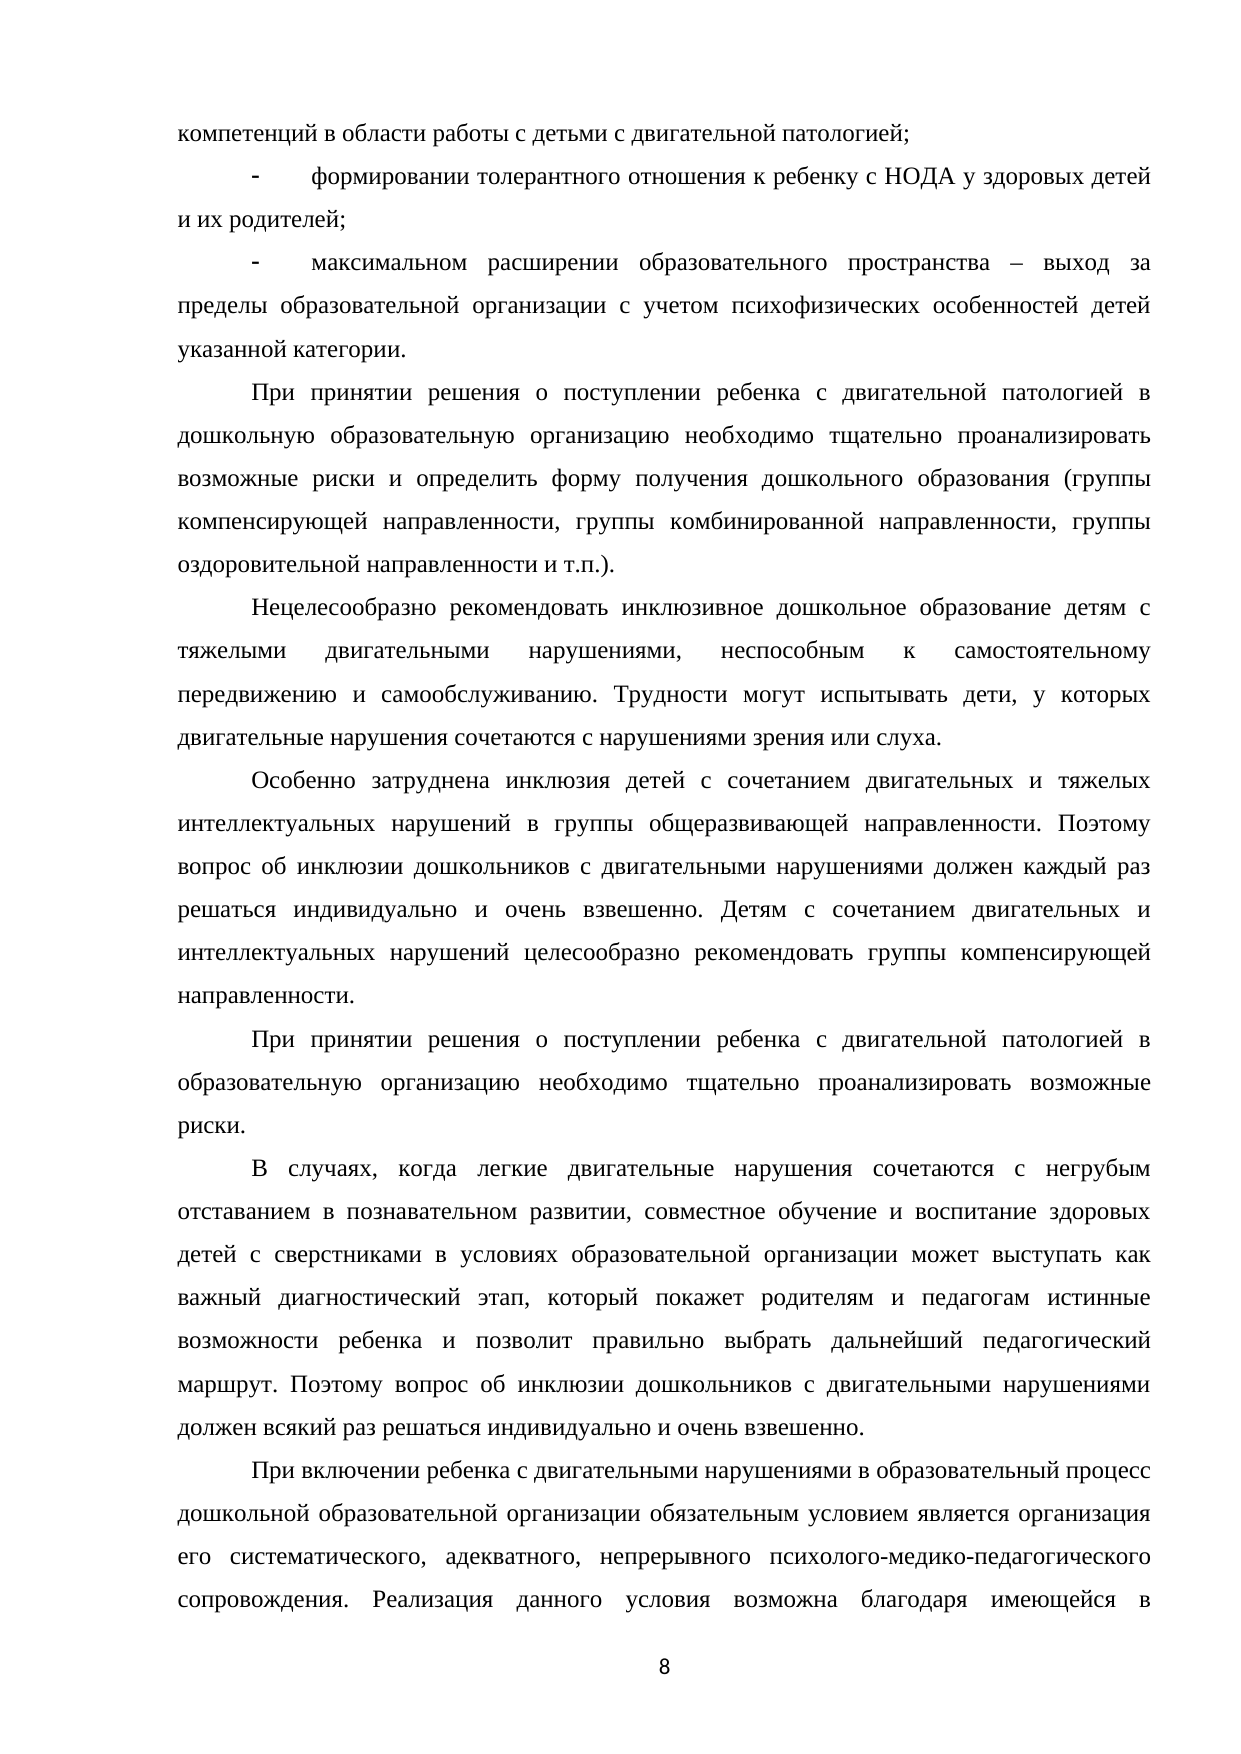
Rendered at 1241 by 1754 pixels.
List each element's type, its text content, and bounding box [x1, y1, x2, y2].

list максимальном расширении образовательного пространства – выход за пределы образовательной организации с учетом психофизических особенностей детей указанной категории. [177, 247, 1152, 362]
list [177, 118, 1152, 147]
text При принятии решения о поступлении ребенка с двигательной патологией в дошкольную образовательную организацию необходимо тщательно проанализировать возможные риски и определить форму получения дошкольного образования (группы компенсирующей направленности, группы комбинированной направленности, группы оздоровительной направленности и т.п.). [177, 377, 1152, 578]
text Особенно затруднена инклюзия детей с сочетанием двигательных и тяжелых интеллектуальных нарушений в группы общеразвивающей направленности. Поэтому вопрос об инклюзии дошкольников с двигательными нарушениями должен каждый раз решаться индивидуально и очень взвешенно. Детям с сочетанием двигательных и интеллектуальных нарушений целесообразно рекомендовать группы компенсирующей направленности. [177, 765, 1152, 1009]
text Нецелесообразно рекомендовать инклюзивное дошкольное образование детям с тяжелыми двигательными нарушениями, неспособным к самостоятельному передвижению и самообслуживанию. Трудности могут испытывать дети, у которых двигательные нарушения сочетаются с нарушениями зрения или слуха. [177, 592, 1152, 751]
list формировании толерантного отношения к ребенку с НОДА у здоровых детей и их родителей; [177, 161, 1152, 233]
text В случаях, когда легкие двигательные нарушения сочетаются с негрубым отставанием в познавательном развитии, совместное обучение и воспитание здоровых детей с сверстниками в условиях образовательной организации может выступать как важный диагностический этап, который покажет родителям и педагогам истинные возможности ребенка и позволит правильно выбрать дальнейший педагогический маршрут. Поэтому вопрос об инклюзии дошкольников с двигательными нарушениями должен всякий раз решаться индивидуально и очень взвешенно. [177, 1153, 1152, 1441]
text При принятии решения о поступлении ребенка с двигательной патологией в образовательную организацию необходимо тщательно проанализировать возможные риски. [177, 1024, 1152, 1139]
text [177, 1455, 1152, 1613]
